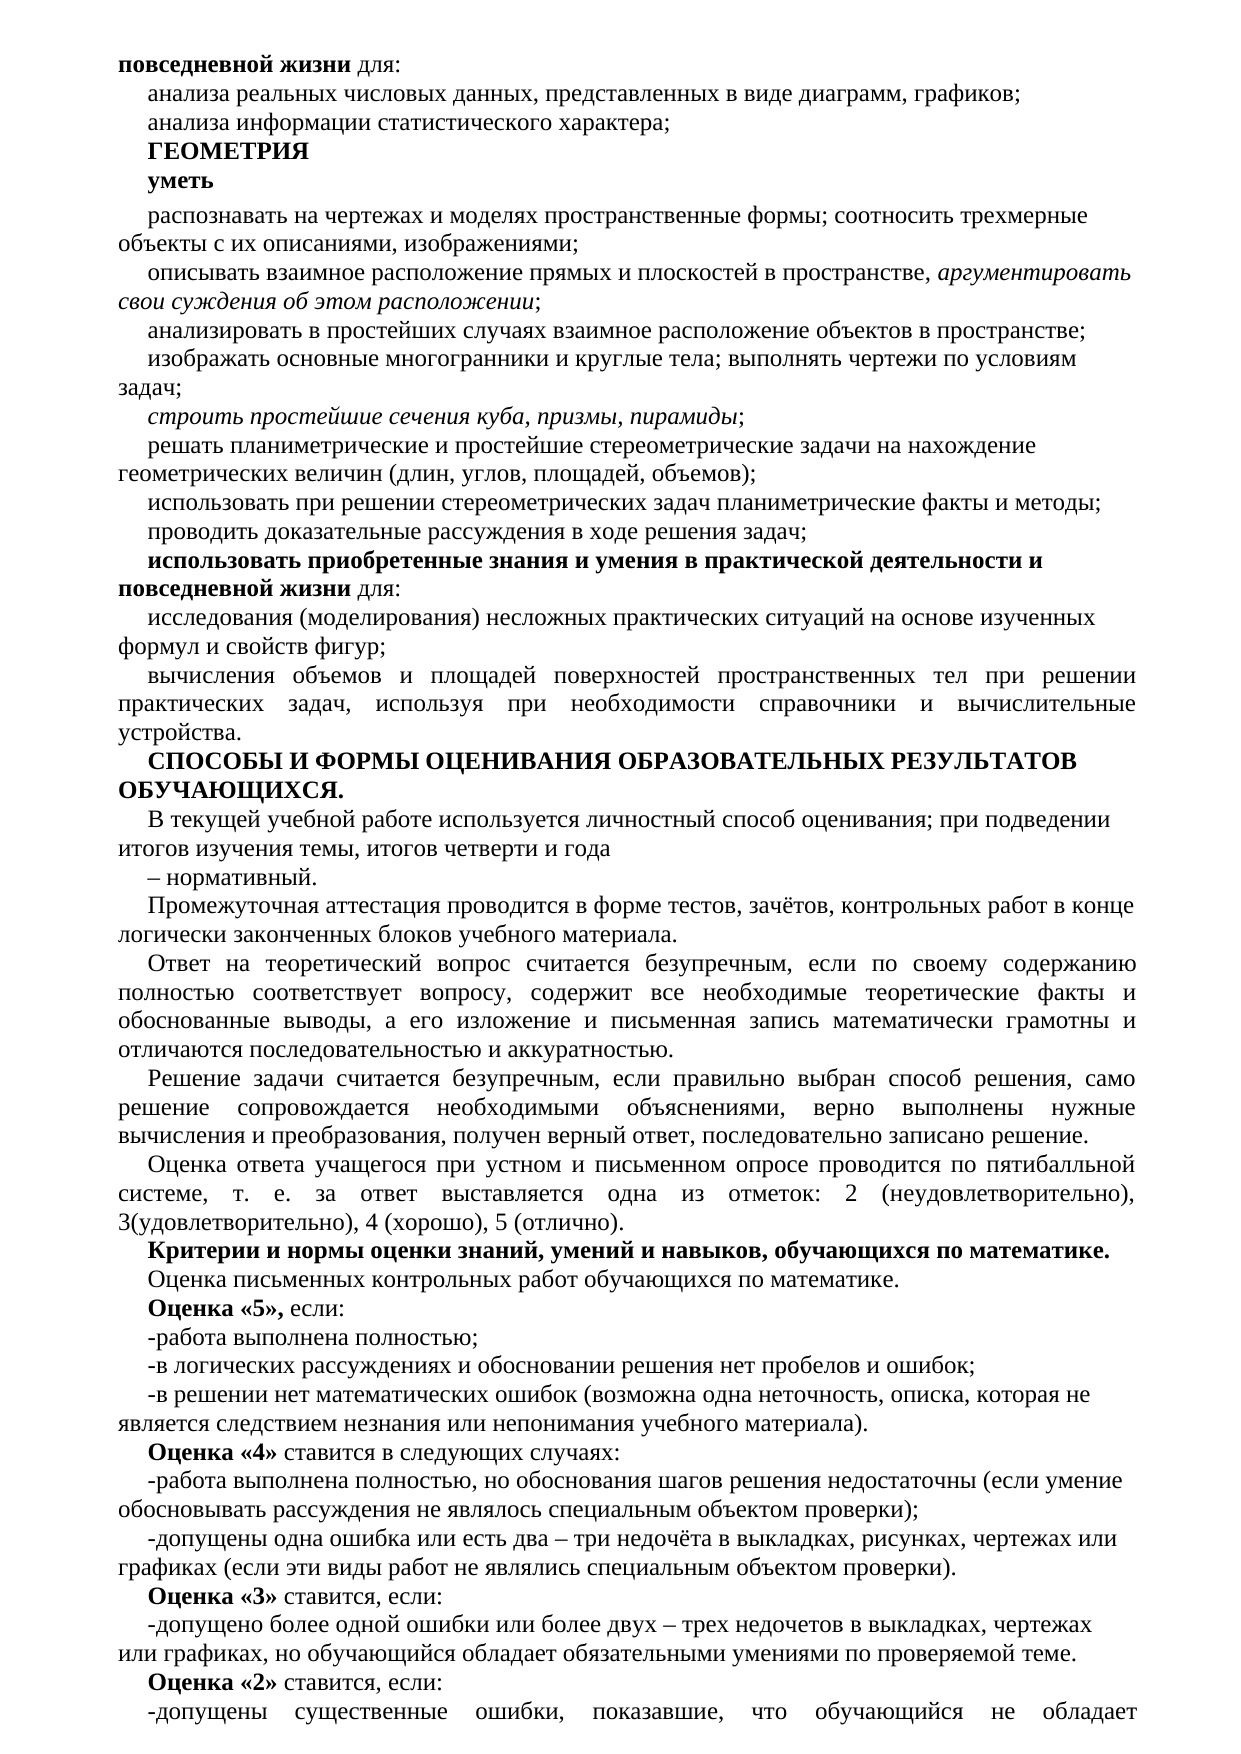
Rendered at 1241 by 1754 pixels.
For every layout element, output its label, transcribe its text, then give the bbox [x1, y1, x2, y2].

text уметь [147, 165, 1232, 193]
text строить простейшие сечения куба, призмы, пирамиды; [147, 401, 1232, 430]
text Оценка ответа учащегося при устном и письменном опросе проводится по пятибалльной системе, т. е. за ответ выставляется одна из отметок: 2 (неудовлетворительно), 3(удовлетворительно), 4 (хорошо), 5 (отлично). [118, 1149, 1137, 1236]
text -допущены одна ошибка или есть два – три недочёта в выкладках, рисунках, чертежах или графиках (если эти виды работ не являлись специальным объектом проверки). [118, 1523, 1152, 1581]
text Оценка «2» ставится, если: [147, 1667, 1232, 1696]
text Оценка «5», если: [147, 1293, 1232, 1322]
text анализировать в простейших случаях взаимное расположение объектов в пространстве; изображать основные многогранники и круглые тела; выполнять чертежи по условиям [147, 315, 1152, 372]
text -работа выполнена полностью; [147, 1322, 1232, 1351]
text анализа реальных числовых данных, представленных в виде диаграмм, графиков; анализа информации статистического характера; [147, 78, 1023, 136]
text решать планиметрические и простейшие стереометрические задачи на нахождение геометрических величин (длин, углов, площадей, объемов); [118, 430, 1152, 487]
text использовать при решении стереометрических задач планиметрические факты и методы; проводить доказательные рассуждения в ходе решения задач; [147, 487, 1104, 545]
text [118, 50, 1152, 78]
text Оценка «4» ставится в следующих случаях: [147, 1437, 1232, 1466]
text СПОСОБЫ И ФОРМЫ ОЦЕНИВАНИЯ ОБРАЗОВАТЕЛЬНЫХ РЕЗУЛЬТАТОВ ОБУЧАЮЩИХСЯ. [118, 746, 1232, 804]
text ГЕОМЕТРИЯ [147, 136, 1232, 165]
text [118, 1696, 1137, 1724]
text вычисления объемов и площадей поверхностей пространственных тел при решении практических задач, используя при необходимости справочники и вычислительные устройства. [118, 660, 1137, 746]
text распознавать на чертежах и моделях пространственные формы; соотносить трехмерные объекты с их описаниями, изображениями; [118, 200, 1152, 257]
text В текущей учебной работе используется личностный способ оценивания; при подведении итогов изучения темы, итогов четверти и года [118, 804, 1152, 861]
text -допущено более одной ошибки или более двух – трех недочетов в выкладках, чертежах или графиках, но обучающийся обладает обязательными умениями по проверяемой теме. [118, 1609, 1122, 1667]
text -в решении нет математических ошибок (возможна одна неточность, описка, которая не является следствием незнания или непонимания учебного материала). [118, 1379, 1152, 1437]
text использовать приобретенные знания и умения в практической деятельности и повседневной жизни для: [118, 546, 1152, 602]
text Промежуточная аттестация проводится в форме тестов, зачётов, контрольных работ в конце логически законченных блоков учебного материала. [118, 891, 1232, 948]
text задач; [118, 372, 1232, 401]
text -работа выполнена полностью, но обоснования шагов решения недостаточны (если умение обосновывать рассуждения не являлось специальным объектом проверки); [118, 1466, 1232, 1523]
text – нормативный. [147, 862, 1232, 891]
text Оценка «3» ставится, если: [147, 1581, 1232, 1609]
text Оценка письменных контрольных работ обучающихся по математике. [147, 1264, 1232, 1293]
text исследования (моделирования) несложных практических ситуаций на основе изученных формул и свойств фигур; [118, 602, 1152, 660]
text описывать взаимное расположение прямых и плоскостей в пространстве, аргументировать свои суждения об этом расположении; [118, 257, 1152, 315]
text Ответ на теоретический вопрос считается безупречным, если по своему содержанию полностью соответствует вопросу, содержит все необходимые теоретические факты и обоснованные выводы, а его изложение и письменная запись математически грамотны и отличаются последовательностью и аккуратностью. [118, 948, 1137, 1063]
text Решение задачи считается безупречным, если правильно выбран способ решения, само решение сопровождается необходимыми объяснениями, верно выполнены нужные вычисления и преобразования, получен верный ответ, последовательно записано решение. [118, 1063, 1137, 1149]
text Критерии и нормы оценки знаний, умений и навыков, обучающихся по математике. [147, 1236, 1232, 1264]
text -в логических рассуждениях и обосновании решения нет пробелов и ошибок; [147, 1351, 1232, 1379]
